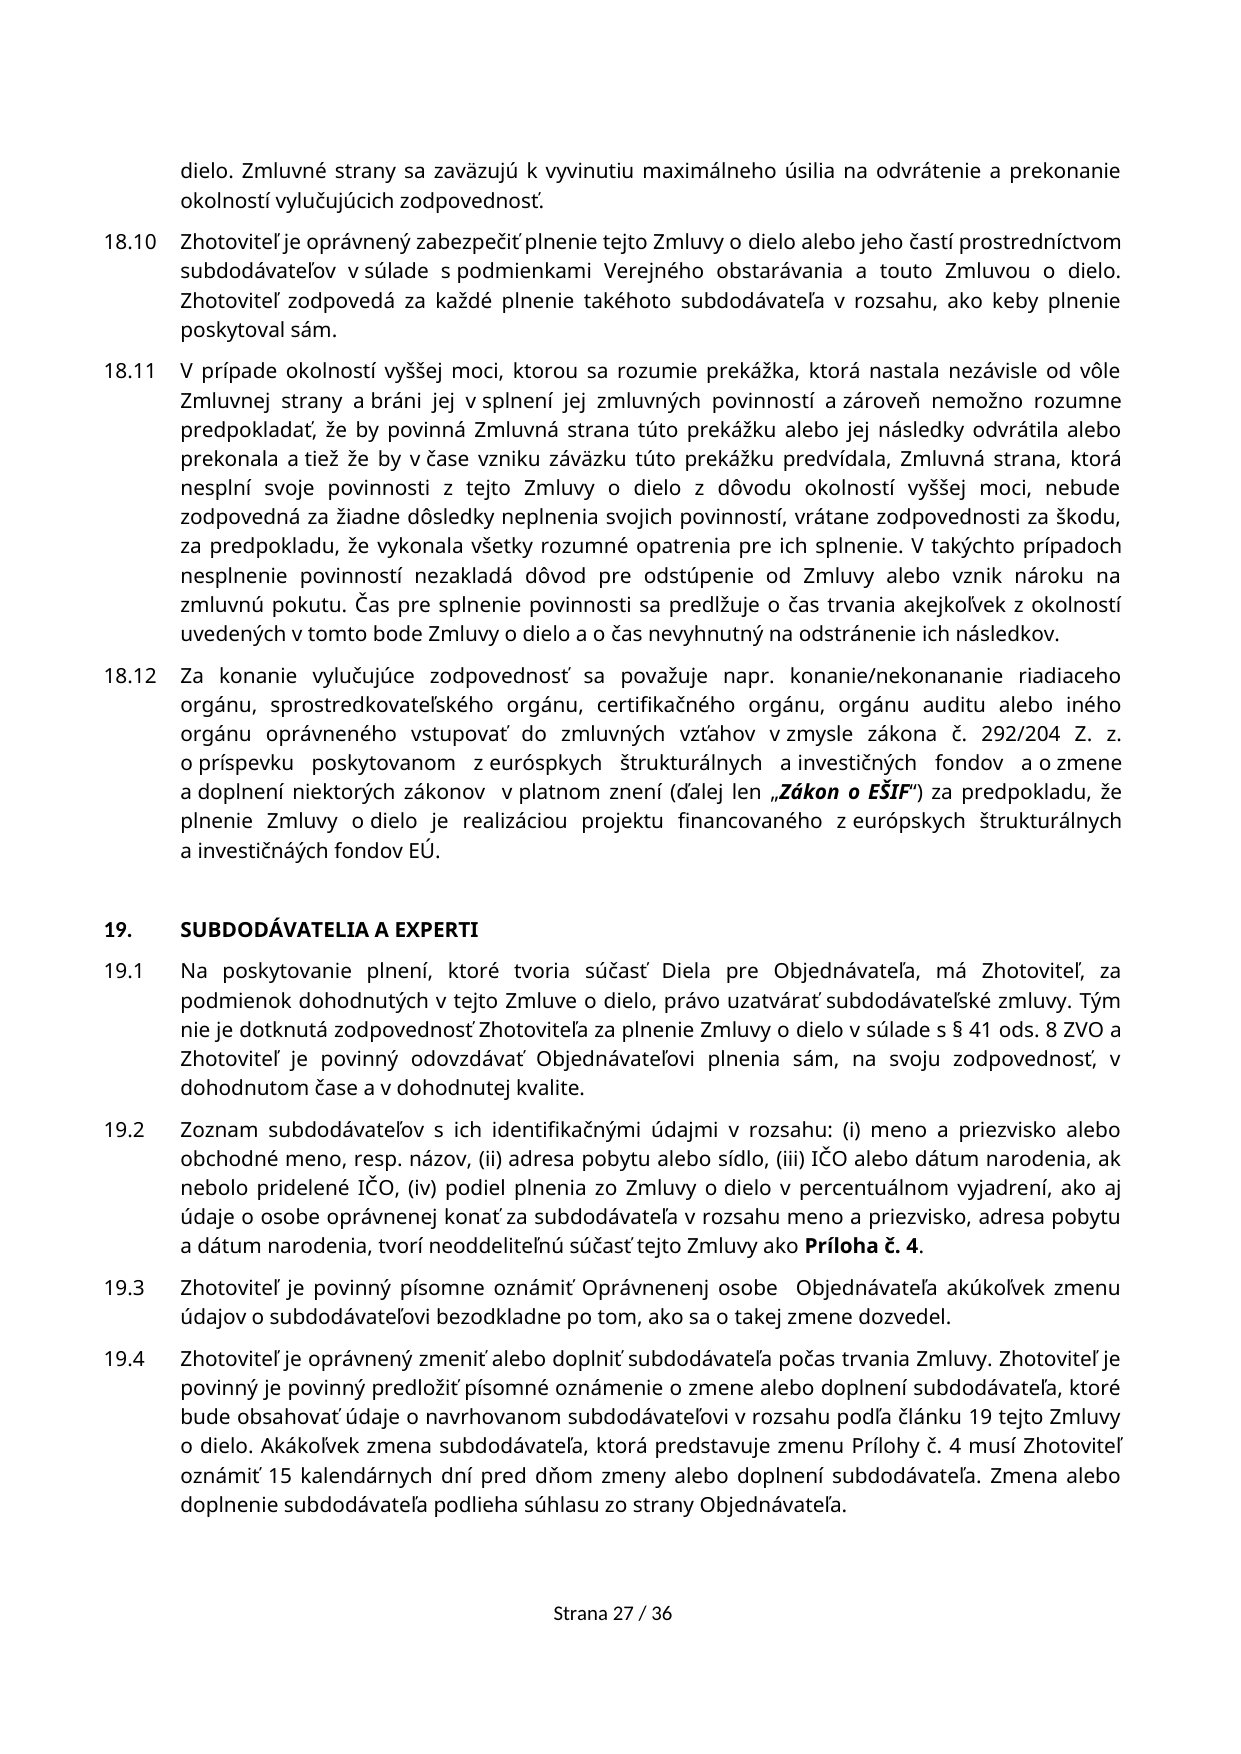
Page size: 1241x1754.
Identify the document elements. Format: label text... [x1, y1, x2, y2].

text Zoznam subdodávateľov s ich identifikačnými údajmi v rozsahu: (i) meno a priezvisko alebo obchodné meno, resp. názov, (ii) adresa pobytu alebo sídlo, (iii) IČO alebo dátum narodenia, ak nebolo pridelené IČO, (iv) podiel plnenia zo Zmluvy o dielo v percentuálnom vyjadrení, ako aj údaje o osobe oprávnenej konať za subdodávateľa v rozsahu meno a priezvisko, adresa pobytu a dátum narodenia, tvorí neoddeliteľnú súčasť tejto Zmluvy ako Príloha č. 4. [103, 1114, 1122, 1260]
text Na poskytovanie plnení, ktoré tvoria súčasť Diela pre Objednávateľa, má Zhotoviteľ, za podmienok dohodnutých v tejto Zmluve o dielo, právo uzatvárať subdodávateľské zmluvy. Tým nie je dotknutá zodpovednosť Zhotoviteľa za plnenie Zmluvy o dielo v súlade s § 41 ods. 8 ZVO a Zhotoviteľ je povinný odovzdávať Objednávateľovi plnenia sám, na svoju zodpovednosť, v dohodnutom čase a v dohodnutej kvalite. [103, 956, 1122, 1102]
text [103, 156, 1122, 214]
text V prípade okolností vyššej moci, ktorou sa rozumie prekážka, ktorá nastala nezávisle od vôle Zmluvnej strany a bráni jej v splnení jej zmluvných povinností a zároveň nemožno rozumne predpokladať, že by povinná Zmluvná strana túto prekážku alebo jej následky odvrátila alebo prekonala a tiež že by v čase vzniku záväzku túto prekážku predvídala, Zmluvná strana, ktorá nesplní svoje povinnosti z tejto Zmluvy o dielo z dôvodu okolností vyššej moci, nebude zodpovedná za žiadne dôsledky neplnenia svojich povinností, vrátane zodpovednosti za škodu, za predpokladu, že vykonala všetky rozumné opatrenia pre ich splnenie. V takýchto prípadoch nesplnenie povinností nezakladá dôvod pre odstúpenie od Zmluvy alebo vznik nároku na zmluvnú pokutu. Čas pre splnenie povinnosti sa predlžuje o čas trvania akejkoľvek z okolností uvedených v tomto bode Zmluvy o dielo a o čas nevyhnutný na odstránenie ich následkov. [103, 356, 1122, 648]
text Za konanie vylučujúce zodpovednosť sa považuje napr. konanie/nekonananie riadiaceho orgánu, sprostredkovateľského orgánu, certifikačného orgánu, orgánu auditu alebo iného orgánu oprávneného vstupovať do zmluvných vzťahov v zmysle zákona č. 292/204 Z. z. o príspevku poskytovanom z euróspkych štrukturálnych a investičných fondov a o zmene a doplnení niektorých zákonov v platnom znení (ďalej len „Zákon o EŠIF“) za predpokladu, že plnenie Zmluvy o dielo je realizáciou projektu financovaného z európskych štrukturálnych a investičnáých fondov EÚ. [103, 660, 1122, 864]
text Zhotoviteľ je povinný písomne oznámiť Oprávnenenj osobe Objednávateľa akúkoľvek zmenu údajov o subdodávateľovi bezodkladne po tom, ako sa o takej zmene dozvedel. [103, 1273, 1122, 1331]
text Zhotoviteľ je oprávnený zmeniť alebo doplniť subdodávateľa počas trvania Zmluvy. Zhotoviteľ je povinný je povinný predložiť písomné oznámenie o zmene alebo doplnení subdodávateľa, ktoré bude obsahovať údaje o navrhovanom subdodávateľovi v rozsahu podľa článku 19 tejto Zmluvy o dielo. Akákoľvek zmena subdodávateľa, ktorá predstavuje zmenu Prílohy č. 4 musí Zhotoviteľ oznámiť 15 kalendárnych dní pred dňom zmeny alebo doplnení subdodávateľa. Zmena alebo doplnenie subdodávateľa podlieha súhlasu zo strany Objednávateľa. [103, 1343, 1122, 1518]
text SUBDODÁVATELIA A EXPERTI [103, 914, 1122, 943]
text Zhotoviteľ je oprávnený zabezpečiť plnenie tejto Zmluvy o dielo alebo jeho častí prostredníctvom subdodávateľov v súlade s podmienkami Verejného obstarávania a touto Zmluvou o dielo. Zhotoviteľ zodpovedá za každé plnenie takéhoto subdodávateľa v rozsahu, ako keby plnenie poskytoval sám. [103, 227, 1122, 343]
